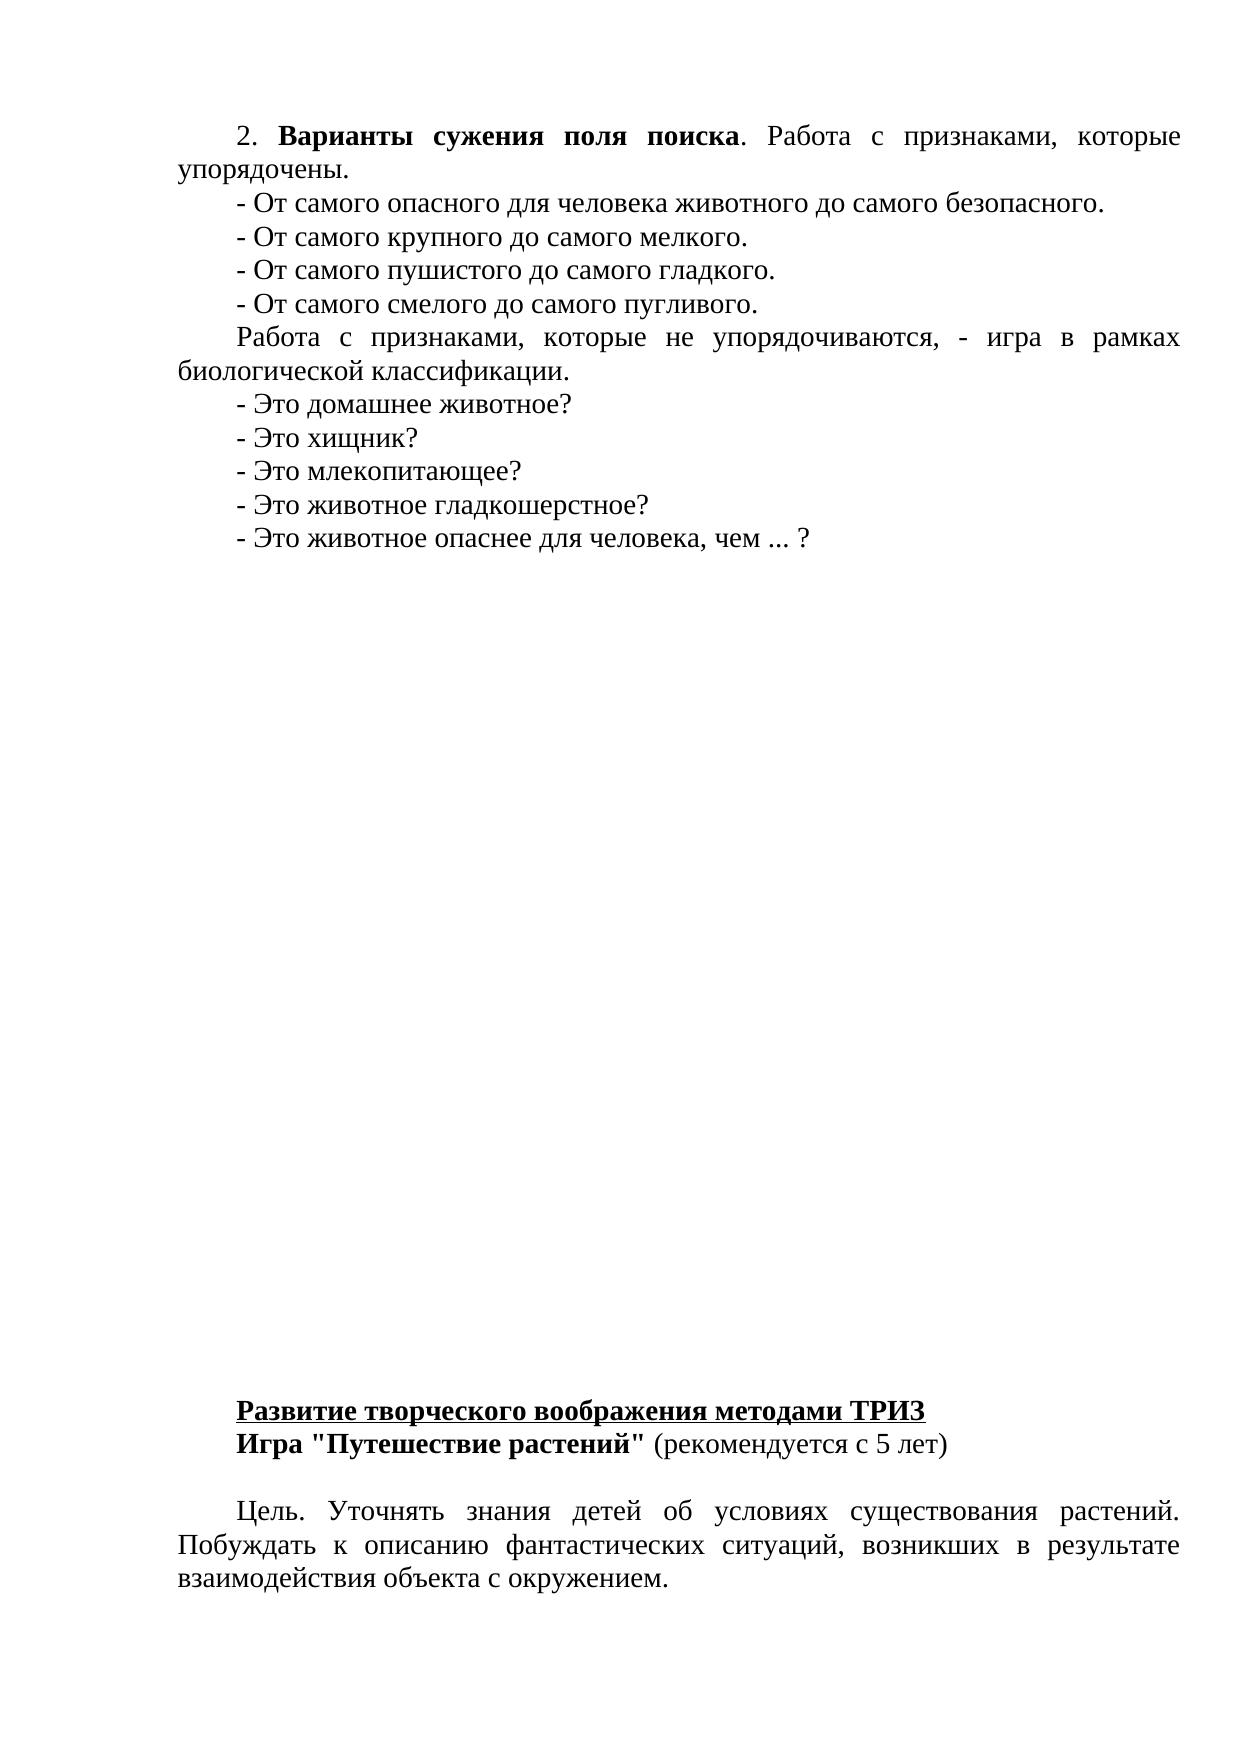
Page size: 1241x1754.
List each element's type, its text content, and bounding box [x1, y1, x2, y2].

text Игра "Путешествие растений" (рекомендуется с 5 лет) [177, 1426, 1181, 1460]
text - Это животное опаснее для человека, чем ... ? [177, 521, 1181, 554]
text - От самого крупного до самого мелкого. [177, 219, 1181, 252]
text - От самого пушистого до самого гладкого. [177, 252, 1181, 286]
text Цель. Уточнять знания детей об условиях существования растений. Побуждать к описанию фантастических ситуаций, возникших в результате взаимодействия объекта с окружением. [177, 1493, 1181, 1594]
text Развитие творческого воображения методами ТРИЗ [177, 1393, 1181, 1426]
text - Это млекопитающее? [177, 453, 1181, 487]
text - От самого смелого до самого пугливого. [177, 286, 1181, 319]
text Работа с признаками, которые не упорядочиваются, - игра в рамках биологической классификации. [177, 319, 1181, 386]
text 2. Варианты сужения поля поиска. Работа с признаками, которые упорядочены. [177, 118, 1181, 185]
text - Это домашнее животное? [177, 386, 1181, 420]
text - От самого опасного для человека животного до самого безопасного. [177, 185, 1181, 219]
text - Это животное гладкошерстное? [177, 487, 1181, 521]
text - Это хищник? [177, 420, 1181, 453]
